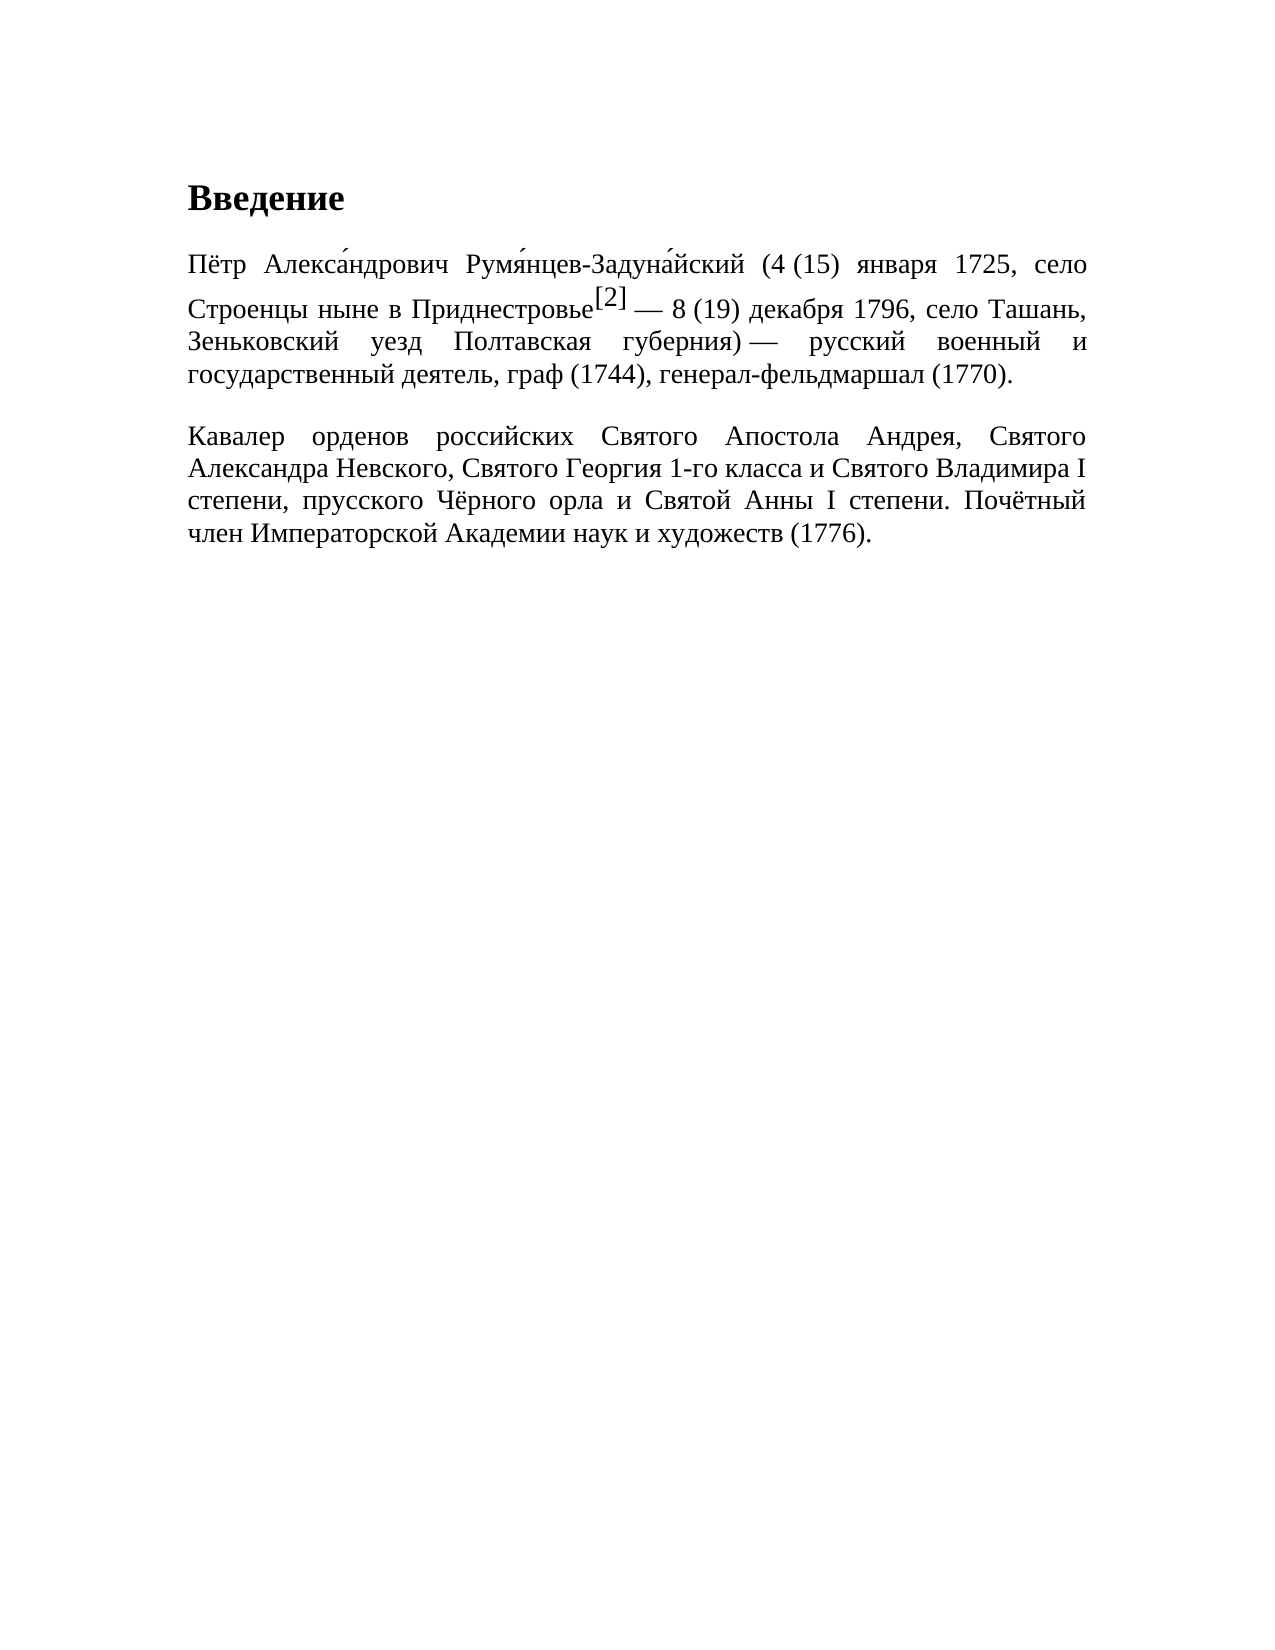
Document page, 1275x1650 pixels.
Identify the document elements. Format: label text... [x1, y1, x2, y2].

text Кавалер орденов российских Святого Апостола Андрея, Святого Александра Невского, Святого Георгия 1-го класса и Святого Владимира I степени, прусского Чёрного орла и Святой Анны I степени. Почётный член Императорской Академии наук и художеств (1776). [187, 419, 1087, 548]
list Введение [187, 175, 1087, 218]
text Пётр Алекса́ндрович Румя́нцев-Задуна́йский (4 (15) января 1725, село Строенцы ныне в Приднестровье[2] — 8 (19) декабря 1796, село Ташань, Зеньковский уезд Полтавская губерния) — русский военный и государственный деятель, граф (1744), генерал-фельдмаршал (1770). [187, 248, 1087, 389]
